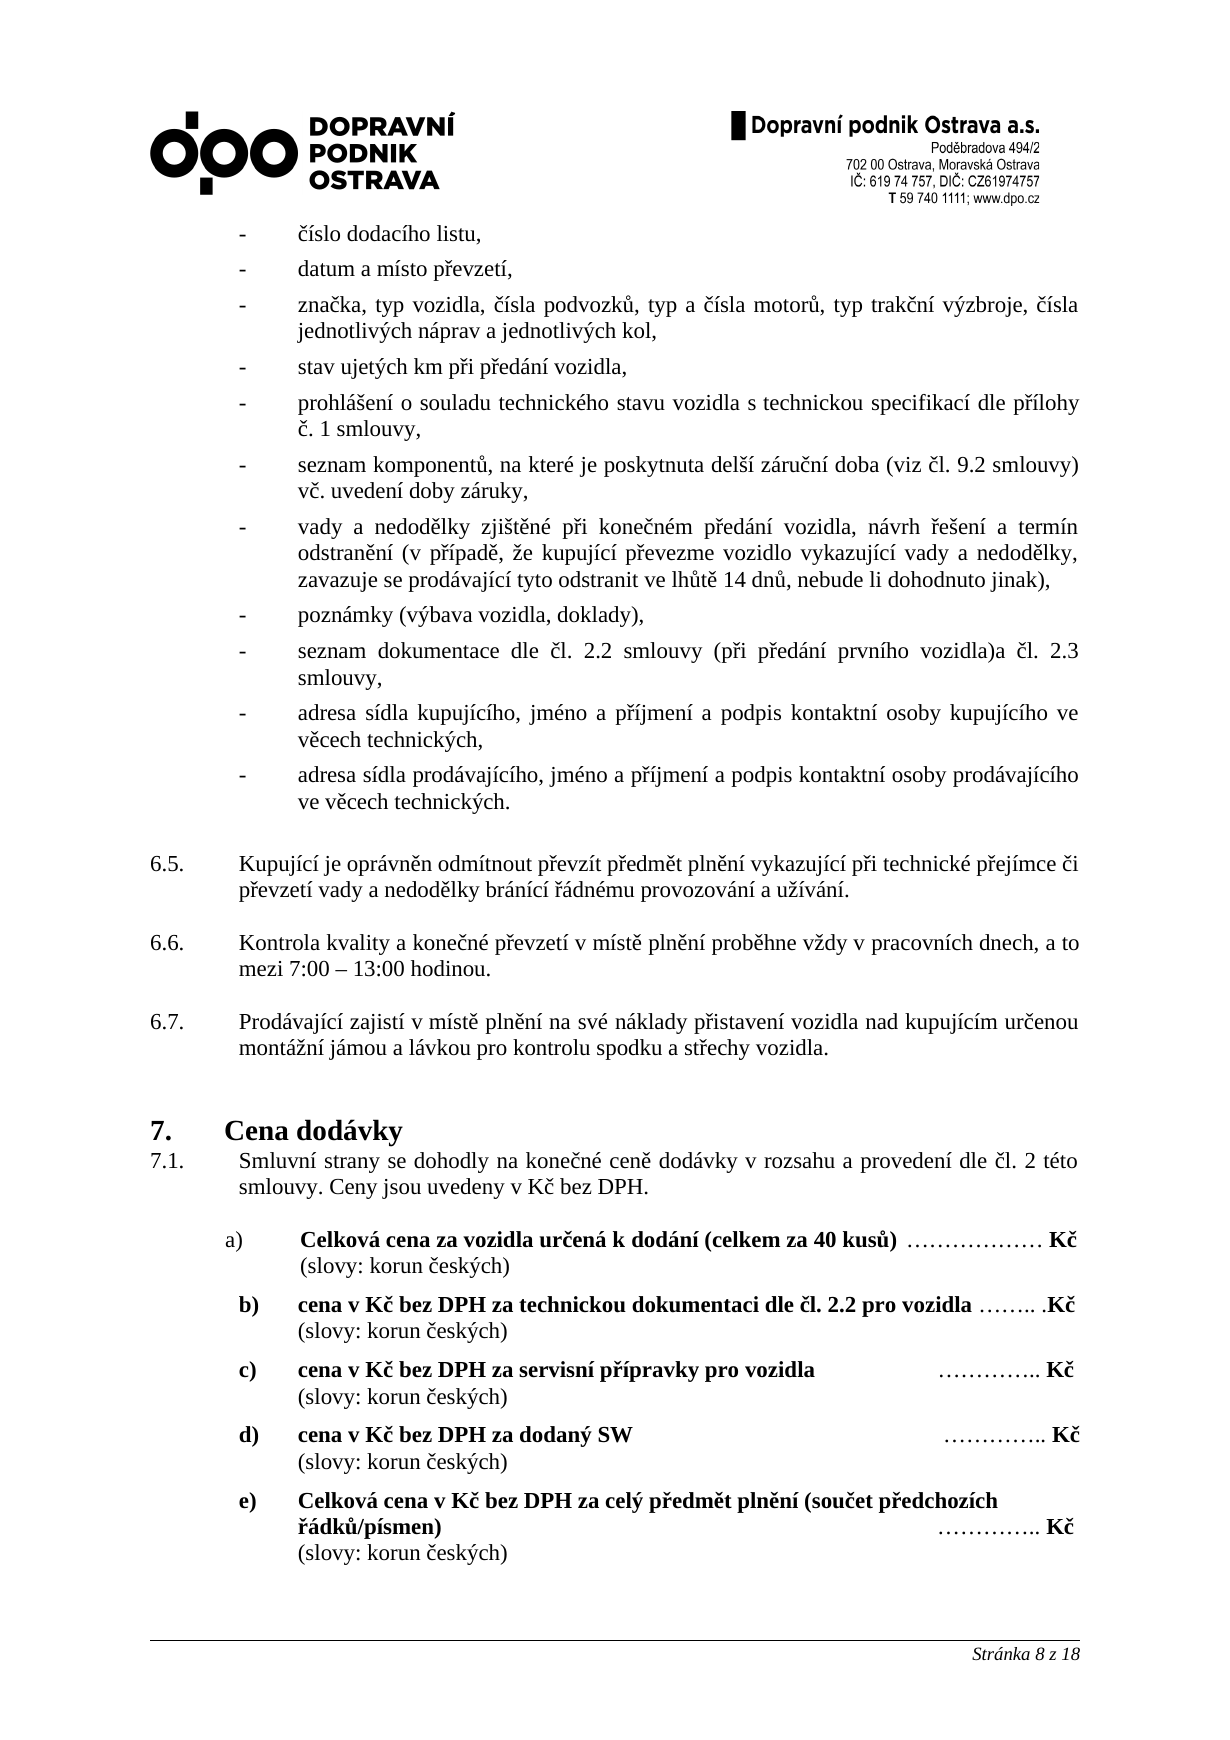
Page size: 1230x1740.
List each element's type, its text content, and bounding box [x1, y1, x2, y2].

text (slovy: korun českých) [298, 1448, 1080, 1474]
list Smluvní strany se dohodly na konečné ceně dodávky v rozsahu a provedení dle čl. 2 této smlouvy. Ceny jsou uvedeny v Kč bez DPH. [150, 1147, 1080, 1199]
list Prodávající zajistí v místě plnění na své náklady přistavení vozidla nad kupujícím určenou montážní jámou a lávkou pro kontrolu spodku a střechy vozidla. [150, 1008, 1080, 1061]
list Celková cena v Kč bez DPH za celý předmět plnění (součet předchozích řádků/písmen) ………….. Kč (slovy: korun českých) [239, 1487, 1080, 1566]
list značka, typ vozidla, čísla podvozků, typ a čísla motorů, typ trakční výzbroje, čísla jednotlivých náprav a jednotlivých kol, [239, 291, 1080, 344]
text (slovy: korun českých) [298, 1383, 1080, 1409]
list prohlášení o souladu technického stavu vozidla s technickou specifikací dle přílohy č. 1 smlouvy, [239, 389, 1080, 442]
list stav ujetých km při předání vozidla, [239, 353, 1080, 379]
picture [150, 111, 456, 195]
text a) Celková cena za vozidla určená k dodání (celkem za 40 kusů) ……………… Kč [150, 1226, 1080, 1252]
list cena v Kč bez DPH za technickou dokumentaci dle čl. 2.2 pro vozidla …….. .Kč (slovy: korun českých) [239, 1291, 1080, 1344]
list seznam dokumentace dle čl. 2.2 smlouvy (při předání prvního vozidla)a čl. 2.3 smlouvy, [239, 637, 1080, 690]
list vady a nedodělky zjištěné při konečném předání vozidla, návrh řešení a termín odstranění (v případě, že kupující převezme vozidlo vykazující vady a nedodělky, zavazuje se prodávající tyto odstranit ve lhůtě 14 dnů, nebude li dohodnuto jinak), [239, 513, 1080, 592]
list adresa sídla kupujícího, jméno a příjmení a podpis kontaktní osoby kupujícího ve věcech technických, [239, 699, 1080, 752]
list poznámky (výbava vozidla, doklady), [239, 601, 1080, 628]
picture [731, 111, 1040, 206]
list Kupující je oprávněn odmítnout převzít předmět plnění vykazující při technické přejímce či převzetí vady a nedodělky bránící řádnému provozování a užívání. [150, 850, 1080, 902]
list Cena dodávky [150, 1113, 1080, 1147]
list cena v Kč bez DPH za servisní přípravky pro vozidla ………….. Kč [239, 1356, 1080, 1383]
text (slovy: korun českých) [150, 1252, 1080, 1279]
list číslo dodacího listu, [239, 219, 1080, 246]
list adresa sídla prodávajícího, jméno a příjmení a podpis kontaktní osoby prodávajícího ve věcech technických. [239, 761, 1080, 814]
list Kontrola kvality a konečné převzetí v místě plnění proběhne vždy v pracovních dnech, a to mezi 7:00 – 13:00 hodinou. [150, 929, 1080, 982]
list seznam komponentů, na které je poskytnuta delší záruční doba (viz čl. 9.2 smlouvy) vč. uvedení doby záruky, [239, 451, 1080, 504]
list cena v Kč bez DPH za dodaný SW ………….. Kč [239, 1422, 1080, 1448]
list datum a místo převzetí, [239, 255, 1080, 282]
